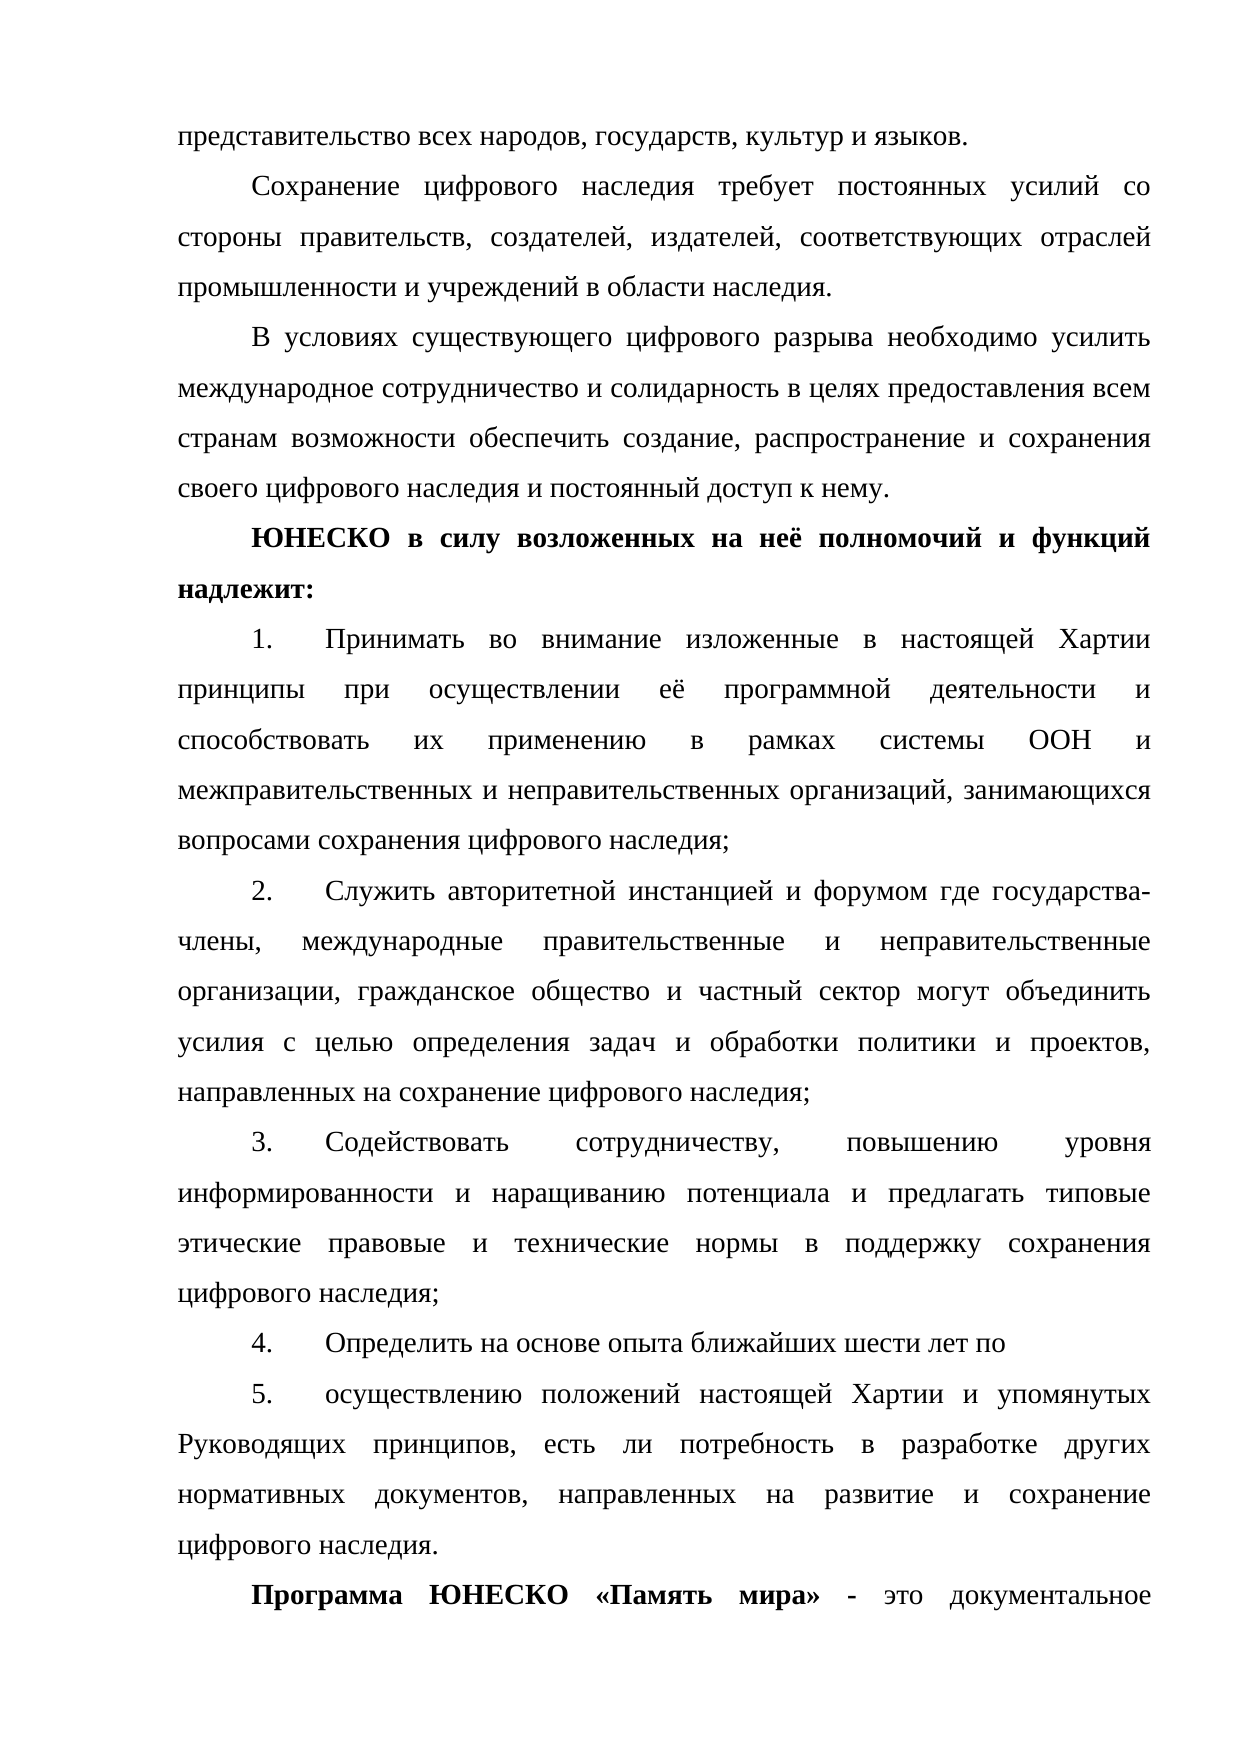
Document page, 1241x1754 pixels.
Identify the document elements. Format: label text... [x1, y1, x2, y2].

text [177, 1577, 1152, 1611]
list Служить авторитетной инстанцией и форумом где государства-члены, международные правительственные и неправительственные организации, гражданское общество и частный сектор могут объединить усилия с целью определения задач и обработки политики и проектов, направленных на сохранение цифрового наследия; [177, 873, 1152, 1108]
text Сохранение цифрового наследия требует постоянных усилий со стороны правительств, создателей, издателей, соответствующих отраслей промышленности и учреждений в области наследия. [177, 168, 1152, 303]
text ЮНЕСКО в силу возложенных на неё полномочий и функций надлежит: [177, 521, 1152, 604]
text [177, 118, 1152, 152]
list осуществлению положений настоящей Хартии и упомянутых Руководящих принципов, есть ли потребность в разработке других нормативных документов, направленных на развитие и сохранение цифрового наследия. [177, 1376, 1152, 1560]
list Принимать во внимание изложенные в настоящей Хартии принципы при осуществлении её программной деятельности и способствовать их применению в рамках системы ООН и межправительственных и неправительственных организаций, занимающихся вопросами сохранения цифрового наследия; [177, 621, 1152, 856]
list Содействовать сотрудничеству, повышению уровня информированности и наращиванию потенциала и предлагать типовые этические правовые и технические нормы в поддержку сохранения цифрового наследия; [177, 1124, 1152, 1309]
list Определить на основе опыта ближайших шести лет по [177, 1326, 1152, 1359]
text В условиях существующего цифрового разрыва необходимо усилить международное сотрудничество и солидарность в целях предоставления всем странам возможности обеспечить создание, распространение и сохранения своего цифрового наследия и постоянный доступ к нему. [177, 319, 1152, 504]
